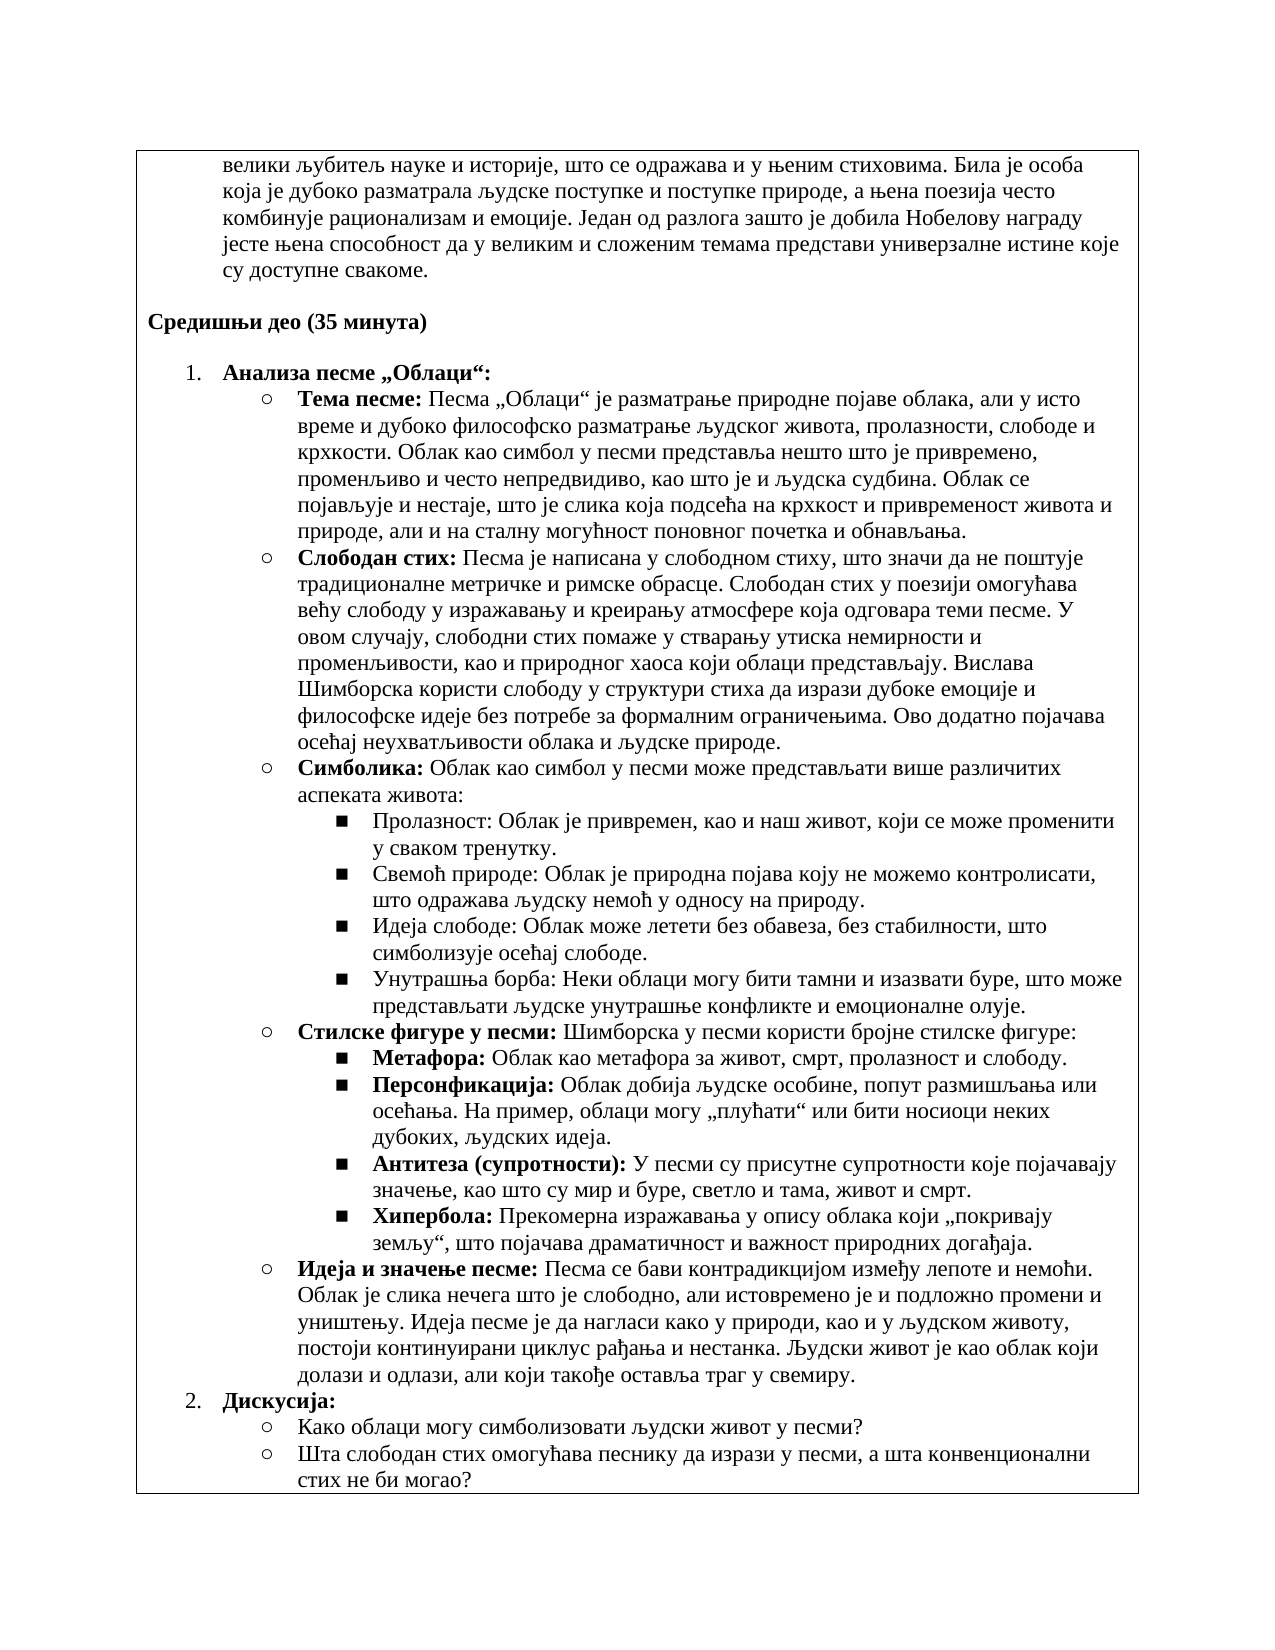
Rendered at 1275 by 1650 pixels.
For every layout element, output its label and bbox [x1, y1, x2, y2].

table_cell [137, 151, 1138, 1492]
